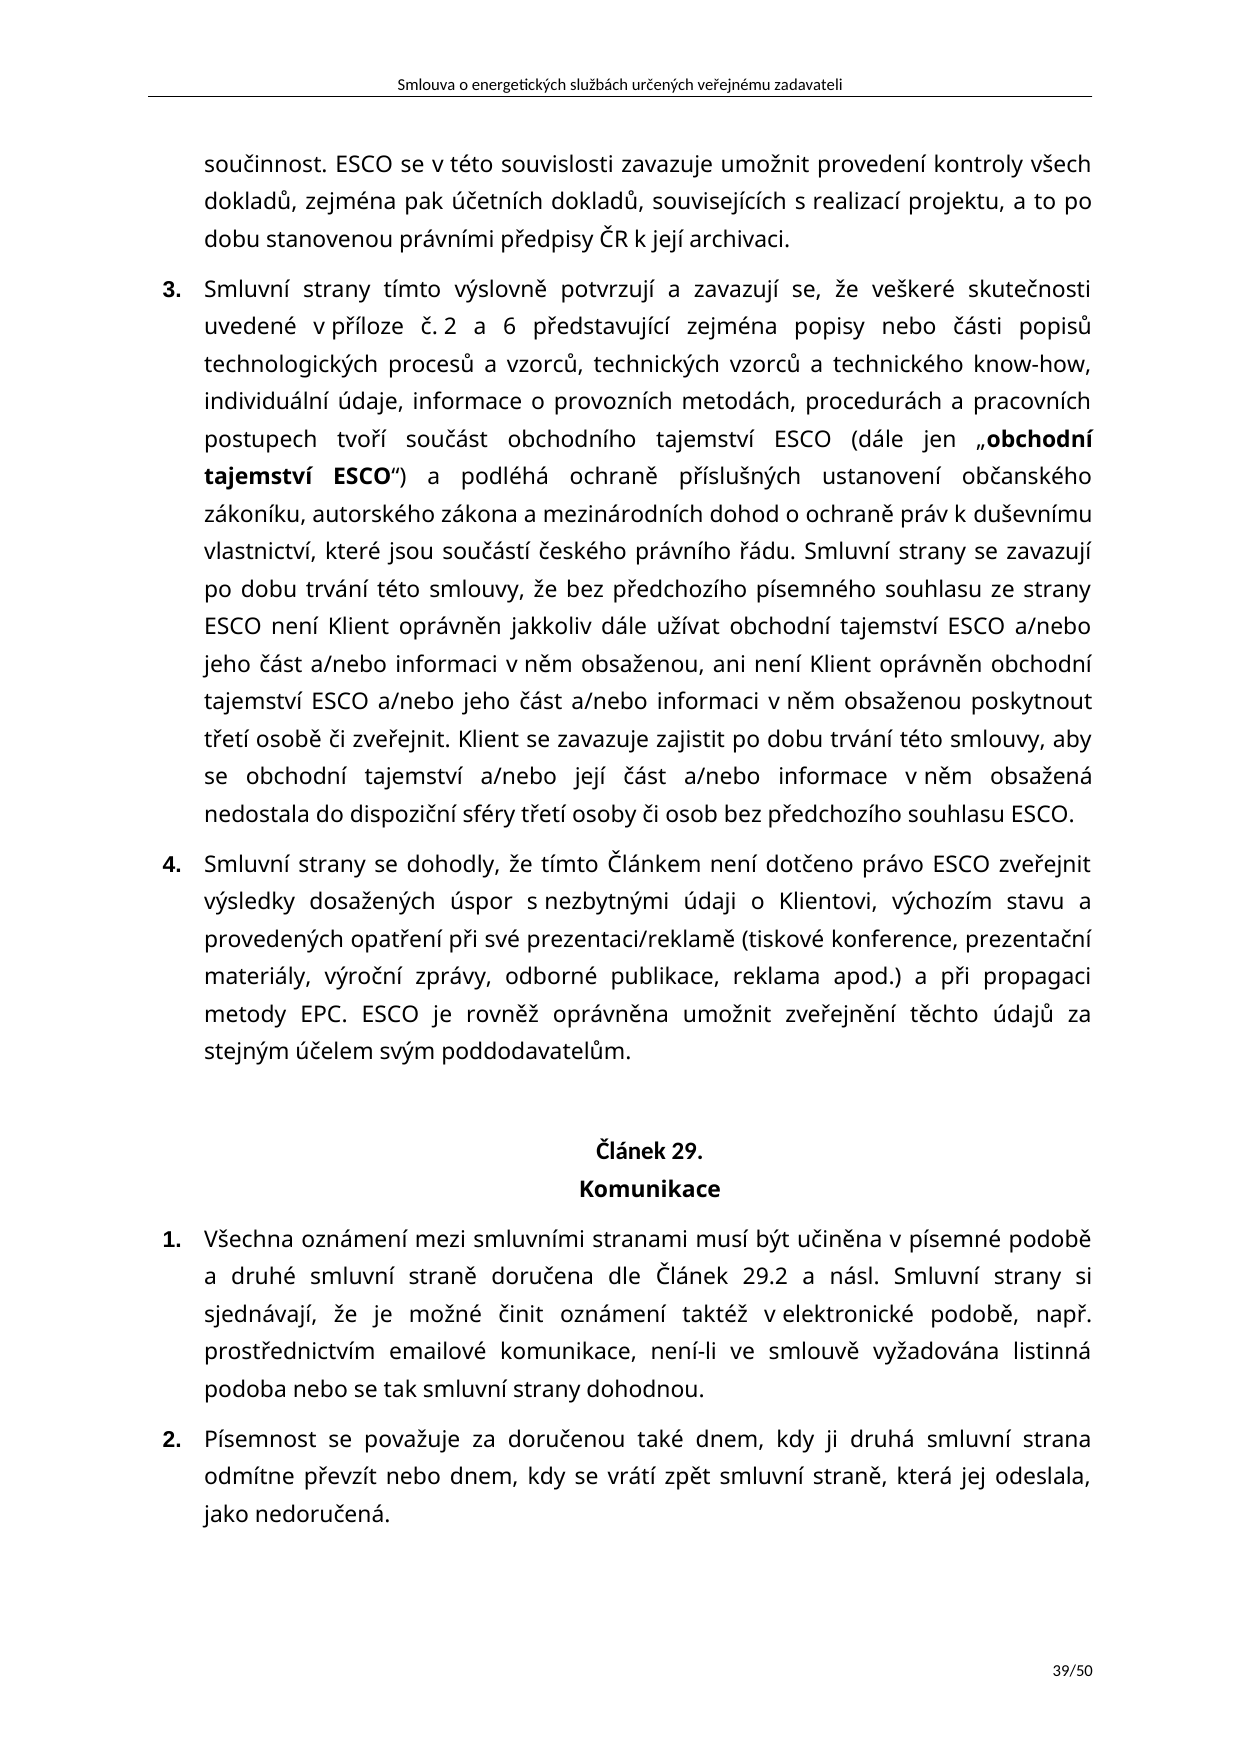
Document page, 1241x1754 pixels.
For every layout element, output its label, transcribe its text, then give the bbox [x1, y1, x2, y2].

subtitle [162, 148, 1092, 254]
subtitle Komunikace [207, 1135, 1092, 1204]
subtitle Všechna oznámení mezi smluvními stranami musí být učiněna v písemné podobě a druhé smluvní straně doručena dle Článek 29.2 a násl. Smluvní strany si sjednávají, že je možné činit oznámení taktéž v elektronické podobě, např. prostřednictvím emailové komunikace, není-li ve smlouvě vyžadována listinná podoba nebo se tak smluvní strany dohodnou. [162, 1223, 1092, 1404]
subtitle Smluvní strany se dohodly, že tímto Článkem není dotčeno právo ESCO zveřejnit výsledky dosažených úspor s nezbytnými údaji o Klientovi, výchozím stavu a provedených opatření při své prezentaci/reklamě (tiskové konference, prezentační materiály, výroční zprávy, odborné publikace, reklama apod.) a při propagaci metody EPC. ESCO je rovněž oprávněna umožnit zveřejnění těchto údajů za stejným účelem svým poddodavatelům. [162, 848, 1092, 1066]
subtitle Písemnost se považuje za doručenou také dnem, kdy ji druhá smluvní strana odmítne převzít nebo dnem, kdy se vrátí zpět smluvní straně, která jej odeslala, jako nedoručená. [162, 1423, 1092, 1529]
subtitle Smluvní strany tímto výslovně potvrzují a zavazují se, že veškeré skutečnosti uvedené v příloze č. 2 a 6 představující zejména popisy nebo části popisů technologických procesů a vzorců, technických vzorců a technického know-how, individuální údaje, informace o provozních metodách, procedurách a pracovních postupech tvoří součást obchodního tajemství ESCO (dále jen „obchodní tajemství ESCO“) a podléhá ochraně příslušných ustanovení občanského zákoníku, autorského zákona a mezinárodních dohod o ochraně práv k duševnímu vlastnictví, které jsou součástí českého právního řádu. Smluvní strany se zavazují po dobu trvání této smlouvy, že bez předchozího písemného souhlasu ze strany ESCO není Klient oprávněn jakkoliv dále užívat obchodní tajemství ESCO a/nebo jeho část a/nebo informaci v něm obsaženou, ani není Klient oprávněn obchodní tajemství ESCO a/nebo jeho část a/nebo informaci v něm obsaženou poskytnout třetí osobě či zveřejnit. Klient se zavazuje zajistit po dobu trvání této smlouvy, aby se obchodní tajemství a/nebo její část a/nebo informace v něm obsažená nedostala do dispoziční sféry třetí osoby či osob bez předchozího souhlasu ESCO. [162, 273, 1092, 829]
